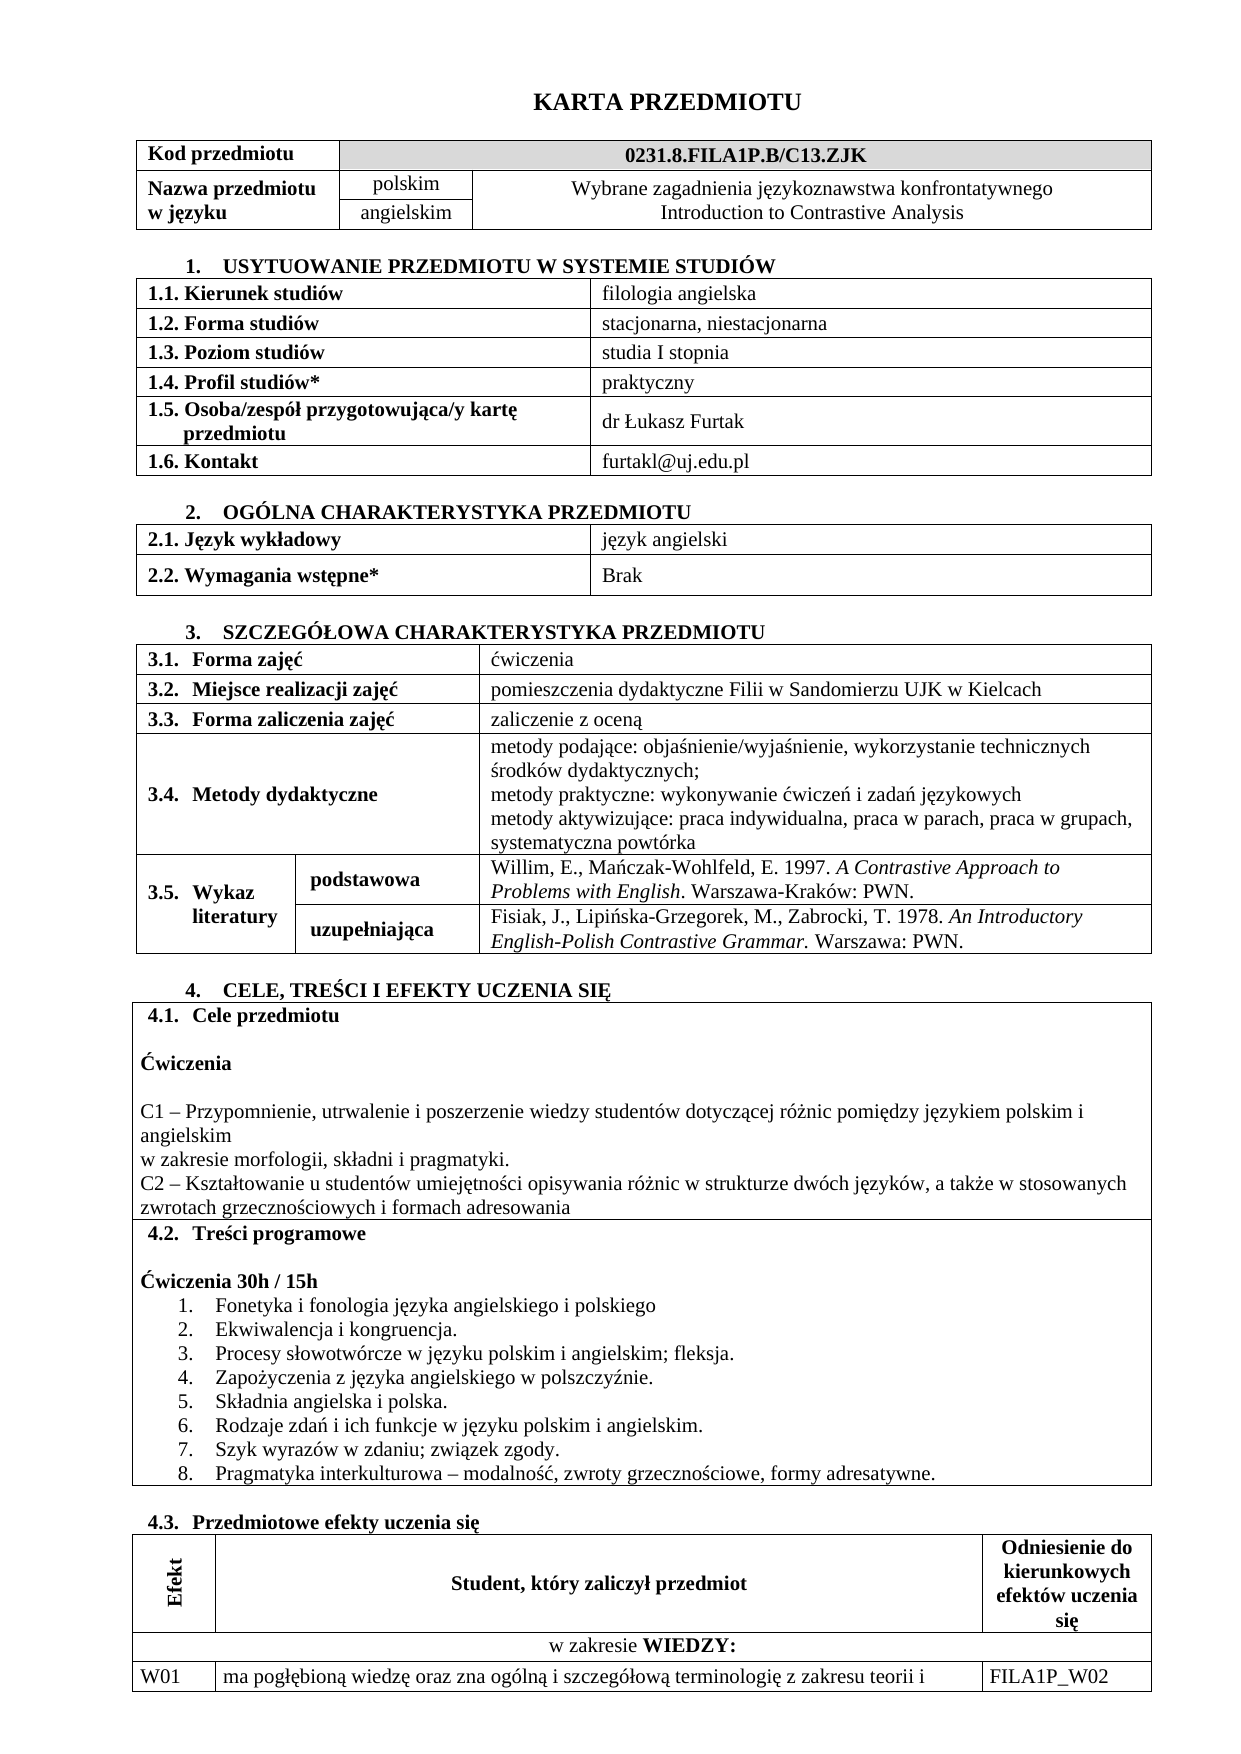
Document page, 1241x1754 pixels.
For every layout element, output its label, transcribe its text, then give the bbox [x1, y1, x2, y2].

table_cell FILA1P_W02 [983, 1662, 1151, 1691]
table_header ćwiczenia [480, 645, 1151, 674]
table_cell furtakl@uj.edu.pl [591, 446, 1151, 475]
table_header filologia angielska [591, 279, 1151, 307]
list SZCZEGÓŁOWA CHARAKTERYSTYKA PRZEDMIOTU [185, 620, 1187, 644]
table_cell 1.2. Forma studiów [137, 309, 590, 337]
table_header Forma zajęć [137, 645, 479, 674]
table_cell uzupełniająca [296, 905, 479, 953]
table_cell studia I stopnia [591, 338, 1151, 367]
table_cell Wykaz literatury [137, 855, 295, 953]
list USYTUOWANIE PRZEDMIOTU W SYSTEMIE STUDIÓW [185, 254, 1187, 278]
table_cell 1.6. Kontakt [137, 446, 590, 475]
table_cell dr Łukasz Furtak [591, 397, 1151, 445]
table_cell Forma zaliczenia zajęć [137, 704, 479, 733]
table_cell metody podające: objaśnienie/wyjaśnienie, wykorzystanie technicznych środków dydaktycznych; metody praktyczne: wykonywanie ćwiczeń i zadań językowych metody aktywizujące: praca indywidualna, praca w parach, praca w grupach, systematyczna powtórka [480, 734, 1151, 854]
table_cell Nazwa przedmiotu w języku [137, 171, 339, 229]
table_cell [216, 1662, 982, 1691]
table_header Student, który zaliczył przedmiot [216, 1535, 982, 1632]
table_cell Miejsce realizacji zajęć [137, 675, 479, 703]
table_cell Treści programowe Ćwiczenia 30h / 15h Fonetyka i fonologia języka angielskiego i polskiego Ekwiwalencja i kongruencja. Procesy słowotwórcze w języku polskim i angielskim; fleksja. Zapożyczenia z języka angielskiego w polszczyźnie. Składnia angielska i polska. Rodzaje zdań i ich funkcje w języku polskim i angielskim. Szyk wyrazów w zdaniu; związek zgody. Pragmatyka interkulturowa – modalność, zwroty grzecznościowe, formy adresatywne. [133, 1220, 1151, 1485]
text KARTA PRZEDMIOTU [148, 87, 1187, 116]
table_cell W01 [133, 1662, 215, 1691]
table_cell 1.5. Osoba/zespół przygotowująca/y kartę przedmiotu [137, 397, 590, 445]
table_header Cele przedmiotu Ćwiczenia C1 – Przypomnienie, utrwalenie i poszerzenie wiedzy studentów dotyczącej różnic pomiędzy językiem polskim i angielskim w zakresie morfologii, składni i pragmatyki. C2 – Kształtowanie u studentów umiejętności opisywania różnic w strukturze dwóch języków, a także w stosowanych zwrotach grzecznościowych i formach adresowania [133, 1003, 1151, 1219]
table_cell Wybrane zagadnienia językoznawstwa konfrontatywnego Introduction to Contrastive Analysis [473, 171, 1151, 229]
table_cell angielskim [340, 200, 472, 229]
table_cell Metody dydaktyczne [137, 734, 479, 854]
table_header język angielski [591, 525, 1151, 554]
table_cell 2.2. Wymagania wstępne* [137, 555, 590, 595]
table_header 1.1. Kierunek studiów [137, 279, 590, 307]
list OGÓLNA CHARAKTERYSTYKA PRZEDMIOTU [185, 500, 1187, 524]
table_header 0231.8.FILA1P.B/C13.ZJK [340, 141, 1151, 169]
list CELE, TREŚCI I EFEKTY UCZENIA SIĘ [185, 978, 1187, 1002]
table_cell pomieszczenia dydaktyczne Filii w Sandomierzu UJK w Kielcach [480, 675, 1151, 703]
table_cell podstawowa [296, 855, 479, 903]
list Przedmiotowe efekty uczenia się [148, 1510, 1187, 1534]
table_cell zaliczenie z oceną [480, 704, 1151, 733]
table_header Kod przedmiotu [137, 141, 339, 169]
table_cell 1.3. Poziom studiów [137, 338, 590, 367]
table_cell polskim [340, 171, 472, 199]
table_cell Brak [591, 555, 1151, 595]
table_cell w zakresie WIEDZY: [133, 1633, 1151, 1661]
table_cell praktyczny [591, 368, 1151, 396]
table_header Efekt [133, 1535, 215, 1632]
table_cell Fisiak, J., Lipińska-Grzegorek, M., Zabrocki, T. 1978. An Introductory English-Polish Contrastive Grammar. Warszawa: PWN. [480, 905, 1151, 953]
table_cell 1.4. Profil studiów* [137, 368, 590, 396]
table_header Odniesienie do kierunkowych efektów uczenia się [983, 1535, 1151, 1632]
table_cell stacjonarna, niestacjonarna [591, 309, 1151, 337]
table_header 2.1. Język wykładowy [137, 525, 590, 554]
table_cell Willim, E., Mańczak-Wohlfeld, E. 1997. A Contrastive Approach to Problems with English. Warszawa-Kraków: PWN. [480, 855, 1151, 903]
